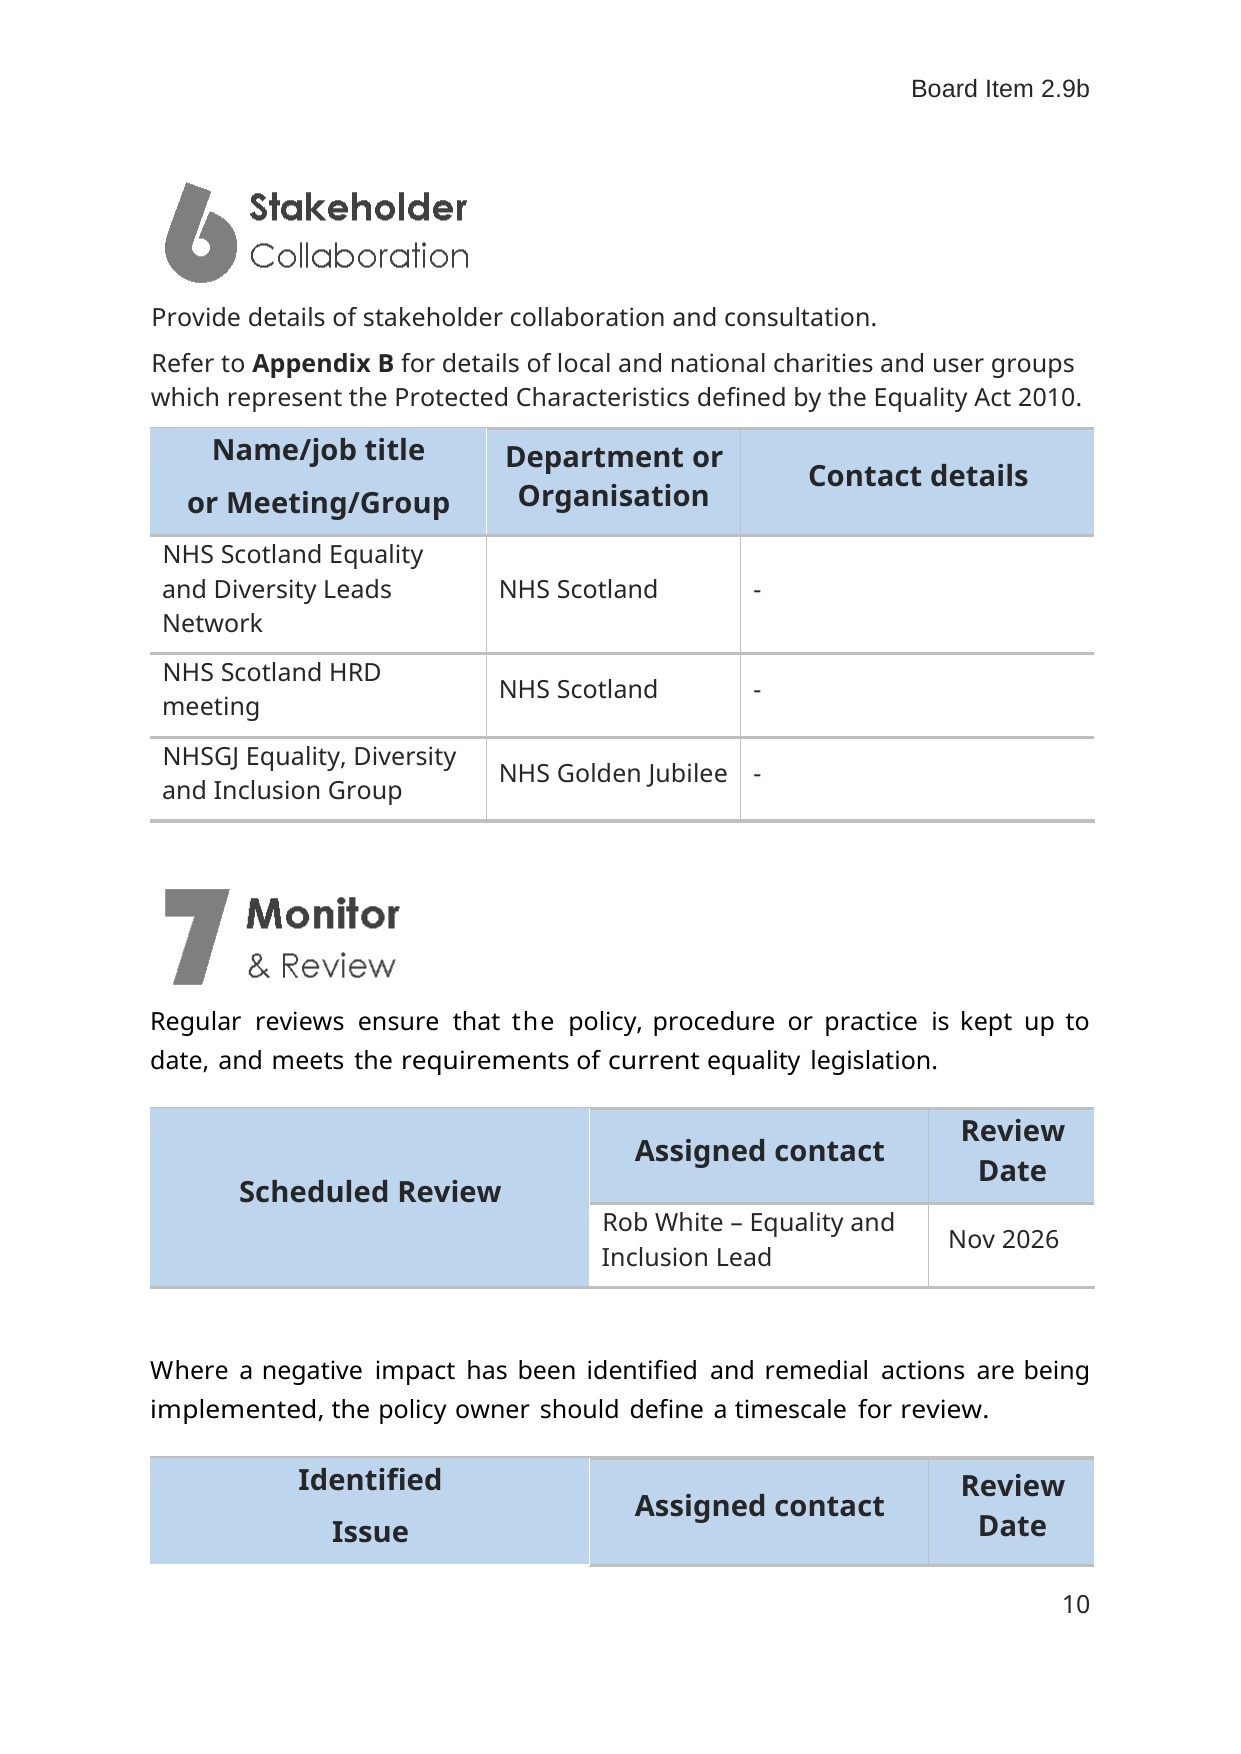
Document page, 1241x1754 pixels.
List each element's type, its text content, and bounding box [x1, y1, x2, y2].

table_header Scheduled Review [150, 1108, 589, 1286]
table_header Assigned contact [590, 1460, 928, 1564]
text Where a negative impact has been identified and remedial actions are being implemented, the policy owner should define a timescale for review. [150, 1353, 1090, 1426]
table_header Identified Issue [150, 1458, 589, 1564]
table_header Contact details [741, 430, 1094, 534]
text Provide details of stakeholder collaboration and consultation. [151, 299, 1090, 333]
table_cell - [741, 652, 1095, 736]
table_cell NHS Scotland HRD meeting [150, 655, 486, 736]
picture [150, 164, 492, 300]
table_cell Nov 2026 [929, 1205, 1095, 1286]
table_header Department or Organisation [487, 430, 740, 534]
table_header Review Date [929, 1110, 1094, 1202]
table_cell NHSGJ Equality, Diversity and Inclusion Group [150, 739, 486, 819]
picture [150, 869, 415, 1004]
table_cell - [741, 537, 1095, 652]
table_header Name/job title or Meeting/Group [150, 428, 486, 534]
table_cell NHS Scotland [487, 537, 740, 652]
table_header Review Date [929, 1460, 1094, 1564]
table_cell Rob White – Equality and Inclusion Lead [590, 1205, 928, 1286]
table_cell NHS Scotland Equality and Diversity Leads Network [150, 537, 486, 652]
table_cell NHS Golden Jubilee [487, 739, 740, 819]
table_cell NHS Scotland [487, 655, 740, 736]
table_cell - [741, 736, 1095, 819]
text Regular reviews ensure that the policy, procedure or practice is kept up to date, and meets the requirements of current equality legislation. [150, 1004, 1090, 1077]
text Refer to Appendix B for details of local and national charities and user groups which represent the Protected Characteristics defined by the Equality Act 2010. [151, 346, 1090, 414]
table_header Assigned contact [590, 1110, 928, 1202]
